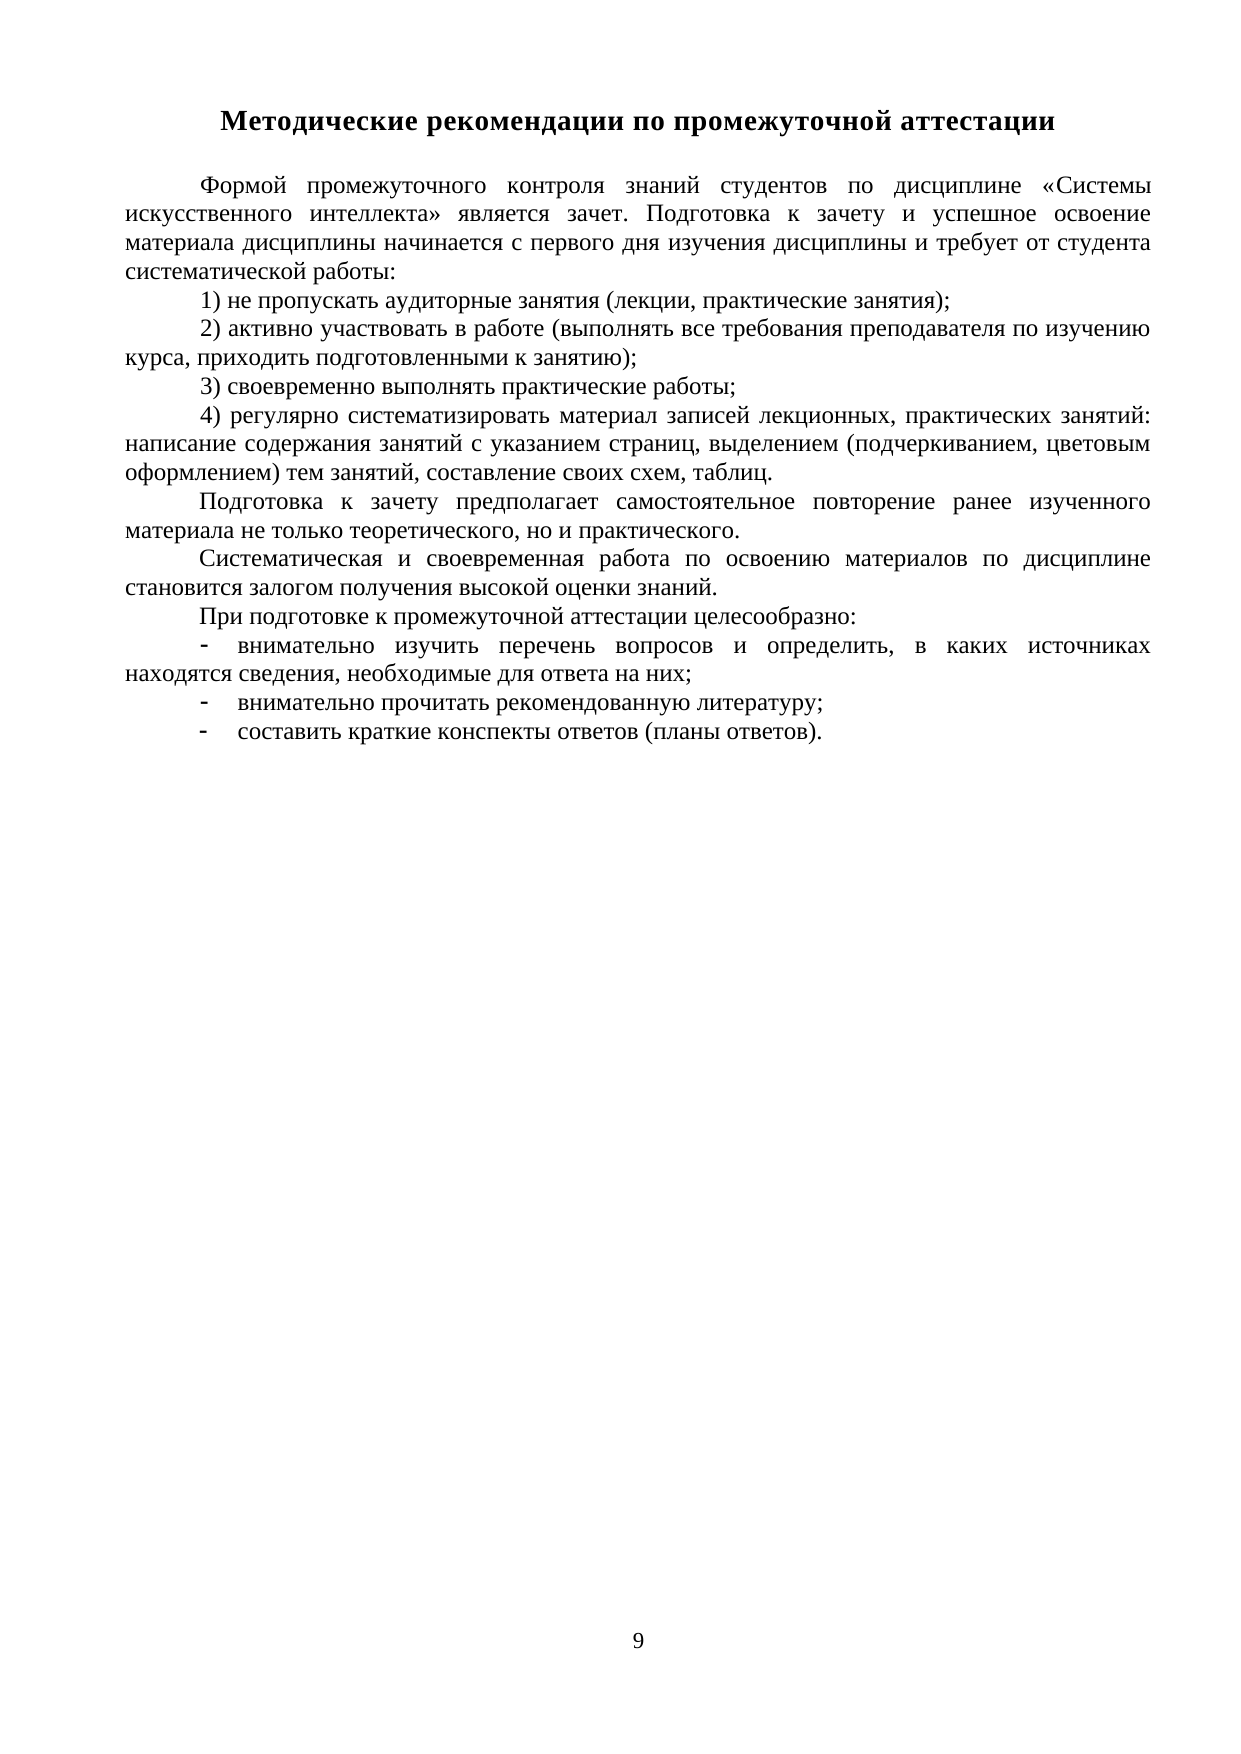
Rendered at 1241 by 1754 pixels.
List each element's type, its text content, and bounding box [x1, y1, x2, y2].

list составить краткие конспекты ответов (планы ответов). [125, 716, 1152, 745]
text 1) не пропускать аудиторные занятия (лекции, практические занятия); [125, 285, 1152, 313]
list внимательно прочитать рекомендованную литературу; [125, 687, 1152, 716]
text Подготовка к зачету предполагает самостоятельное повторение ранее изученного материала не только теоретического, но и практического. [125, 486, 1152, 543]
text 4) регулярно систематизировать материал записей лекционных, практических занятий: написание содержания занятий с указанием страниц, выделением (подчеркиванием, цветовым оформлением) тем занятий, составление своих схем, таблиц. [125, 400, 1152, 486]
text Формой промежуточного контроля знаний студентов по дисциплине «Системы искусственного интеллекта» является зачет. Подготовка к зачету и успешное освоение материала дисциплины начинается с первого дня изучения дисциплины и требует от студента систематической работы: [125, 170, 1152, 285]
text При подготовке к промежуточной аттестации целесообразно: [125, 601, 1152, 630]
text 3) своевременно выполнять практические работы; [125, 371, 1152, 400]
text Систематическая и своевременная работа по освоению материалов по дисциплине становится залогом получения высокой оценки знаний. [125, 543, 1152, 601]
text 2) активно участвовать в работе (выполнять все требования преподавателя по изучению курса, приходить подготовленными к занятию); [125, 313, 1152, 371]
subtitle Методические рекомендации по промежуточной аттестации [125, 103, 1152, 136]
list внимательно изучить перечень вопросов и определить, в каких источниках находятся сведения, необходимые для ответа на них; [125, 630, 1152, 687]
